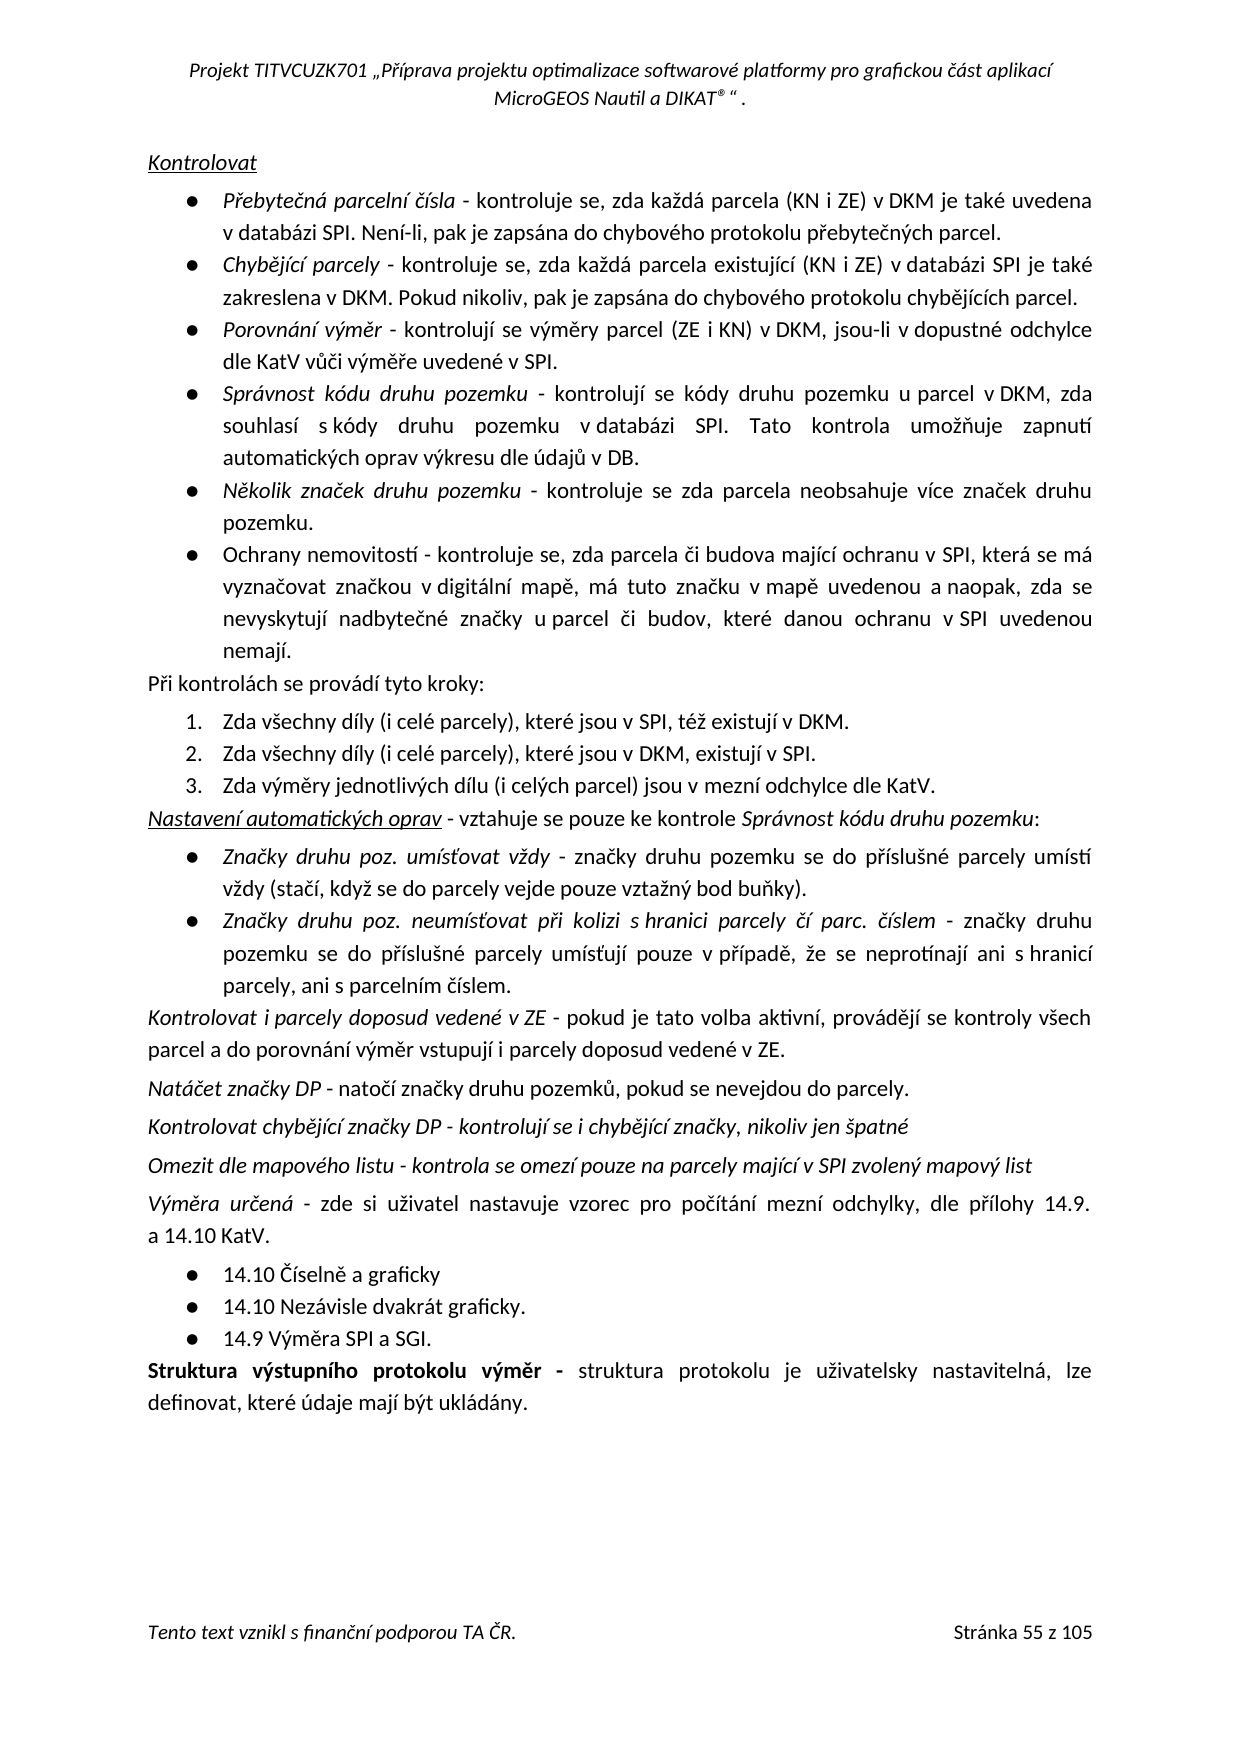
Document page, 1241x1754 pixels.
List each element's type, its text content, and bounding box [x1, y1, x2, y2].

text Kontrolovat chybějící značky DP - kontrolují se i chybějící značky, nikoliv jen špatné [148, 1112, 1093, 1140]
list Zda výměry jednotlivých dílu (i celých parcel) jsou v mezní odchylce dle KatV. [185, 772, 1093, 800]
list 14.10 Číselně a graficky [185, 1260, 1093, 1288]
list Chybějící parcely - kontroluje se, zda každá parcela existující (KN i ZE) v databázi SPI je také zakreslena v DKM. Pokud nikoliv, pak je zapsána do chybového protokolu chybějících parcel. [185, 250, 1093, 311]
text Kontrolovat [148, 148, 1093, 176]
list Zda všechny díly (i celé parcely), které jsou v DKM, existují v SPI. [185, 739, 1093, 767]
list Porovnání výměr - kontrolují se výměry parcel (ZE i KN) v DKM, jsou-li v dopustné odchylce dle KatV vůči výměře uvedené v SPI. [185, 315, 1093, 375]
text Natáčet značky DP - natočí značky druhu pozemků, pokud se nevejdou do parcely. [148, 1074, 1093, 1102]
list Značky druhu poz. neumísťovat při kolizi s hranici parcely čí parc. číslem - značky druhu pozemku se do příslušné parcely umísťují pouze v případě, že se neprotínají ani s hranicí parcely, ani s parcelním číslem. [185, 907, 1093, 999]
list 14.9 Výměra SPI a SGI. [185, 1324, 1093, 1352]
text Kontrolovat i parcely doposud vedené v ZE - pokud je tato volba aktivní, provádějí se kontroly všech parcel a do porovnání výměr vstupují i parcely doposud vedené v ZE. [148, 1003, 1093, 1063]
text Struktura výstupního protokolu výměr - struktura protokolu je uživatelsky nastavitelná, lze definovat, které údaje mají být ukládány. [148, 1356, 1093, 1417]
list Ochrany nemovitostí - kontroluje se, zda parcela či budova mající ochranu v SPI, která se má vyznačovat značkou v digitální mapě, má tuto značku v mapě uvedenou a naopak, zda se nevyskytují nadbytečné značky u parcel či budov, které danou ochranu v SPI uvedenou nemají. [185, 540, 1093, 665]
list Správnost kódu druhu pozemku - kontrolují se kódy druhu pozemku u parcel v DKM, zda souhlasí s kódy druhu pozemku v databázi SPI. Tato kontrola umožňuje zapnutí automatických oprav výkresu dle údajů v DB. [185, 379, 1093, 472]
text Výměra určená - zde si uživatel nastavuje vzorec pro počítání mezní odchylky, dle přílohy 14.9. a 14.10 KatV. [148, 1189, 1093, 1249]
list 14.10 Nezávisle dvakrát graficky. [185, 1292, 1093, 1320]
text Při kontrolách se provádí tyto kroky: [148, 669, 1093, 697]
list Přebytečná parcelní čísla - kontroluje se, zda každá parcela (KN i ZE) v DKM je také uvedena v databázi SPI. Není-li, pak je zapsána do chybového protokolu přebytečných parcel. [185, 186, 1093, 246]
text Nastavení automatických oprav - vztahuje se pouze ke kontrole Správnost kódu druhu pozemku: [148, 804, 1093, 832]
text Omezit dle mapového listu - kontrola se omezí pouze na parcely mající v SPI zvolený mapový list [148, 1151, 1093, 1179]
list Několik značek druhu pozemku - kontroluje se zda parcela neobsahuje více značek druhu pozemku. [185, 476, 1093, 536]
list Značky druhu poz. umísťovat vždy - značky druhu pozemku se do příslušné parcely umístí vždy (stačí, když se do parcely vejde pouze vztažný bod buňky). [185, 842, 1093, 902]
list Zda všechny díly (i celé parcely), které jsou v SPI, též existují v DKM. [185, 707, 1093, 735]
